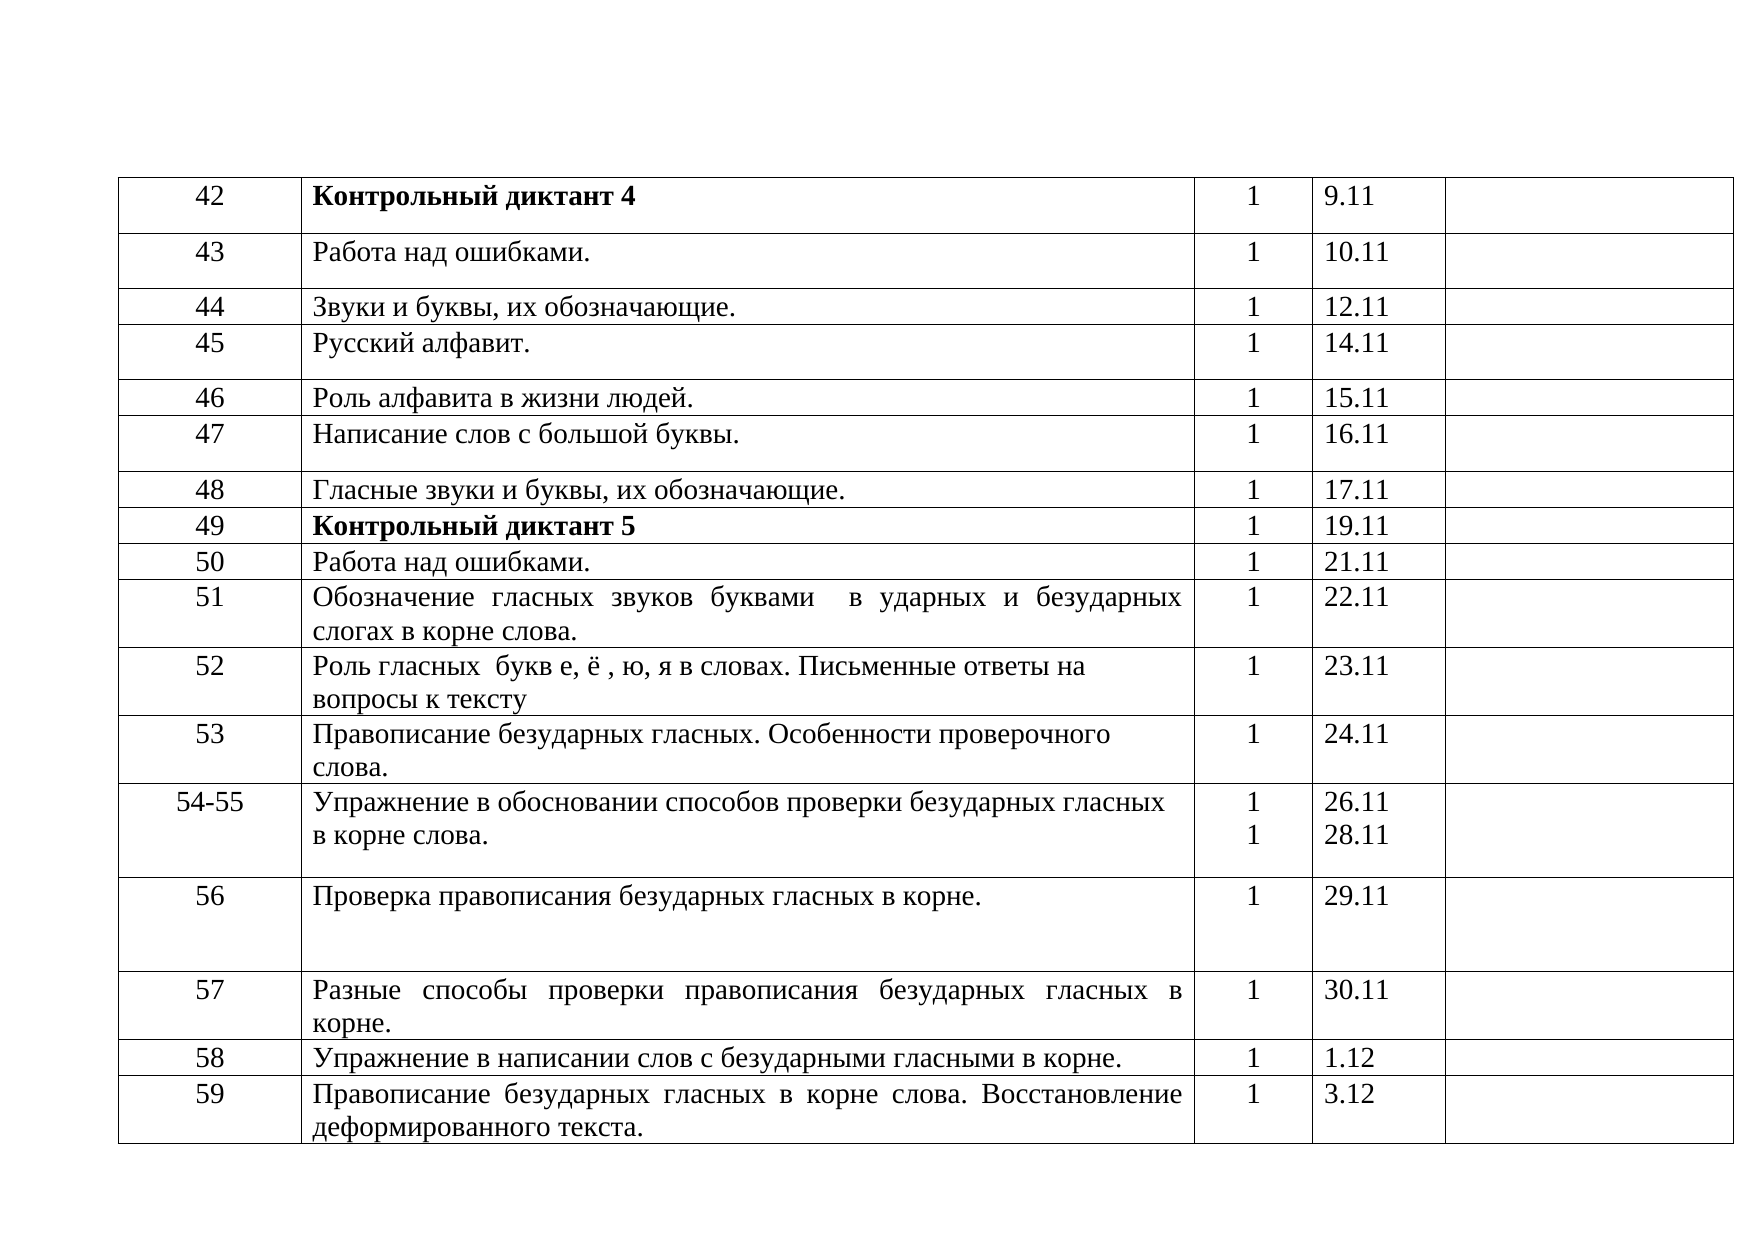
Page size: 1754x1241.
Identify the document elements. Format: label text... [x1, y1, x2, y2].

table_cell Контрольный диктант 4 [302, 178, 1194, 233]
table_cell [1446, 878, 1733, 971]
table_cell 1 [1195, 1076, 1312, 1143]
table_cell Разные способы проверки правописания безударных гласных в корне. [302, 972, 1194, 1039]
table_cell 26.11 28.11 [1313, 784, 1445, 877]
table_cell 1 [1195, 234, 1312, 288]
table_cell 1 [1195, 508, 1312, 543]
table_cell Работа над ошибками. [302, 234, 1194, 288]
table_cell Написание слов с большой буквы. [302, 416, 1194, 471]
table_cell 53 [119, 716, 301, 783]
table_cell 9.11 [1313, 178, 1445, 233]
table_cell 22.11 [1313, 580, 1445, 647]
table_cell 10.11 [1313, 234, 1445, 288]
table_cell Проверка правописания безударных гласных в корне. [302, 878, 1194, 971]
table_cell 1 [1195, 178, 1312, 233]
table_cell 42 [119, 178, 301, 233]
table_cell 1 [1195, 416, 1312, 471]
table_cell [1446, 716, 1733, 783]
table_cell 44 [119, 289, 301, 324]
table_cell 1 [1195, 716, 1312, 783]
table_cell [1446, 380, 1733, 415]
table_cell 1 [1195, 380, 1312, 415]
table_cell [1446, 416, 1733, 471]
table_cell [1446, 580, 1733, 647]
table_cell 52 [119, 648, 301, 715]
table_cell 19.11 [1313, 508, 1445, 543]
table_cell 50 [119, 544, 301, 578]
table_cell 47 [119, 416, 301, 471]
table_cell Контрольный диктант 5 [302, 508, 1194, 543]
table_cell 59 [119, 1076, 301, 1143]
table_cell Роль алфавита в жизни людей. [302, 380, 1194, 415]
table_cell 51 [119, 580, 301, 647]
table_cell 1 [1195, 289, 1312, 324]
table_cell [1446, 472, 1733, 507]
table_cell [1446, 972, 1733, 1039]
table_cell [1446, 1076, 1733, 1143]
table_cell Упражнение в обосновании способов проверки безударных гласных в корне слова. [302, 784, 1194, 877]
table_cell Гласные звуки и буквы, их обозначающие. [302, 472, 1194, 507]
table_cell 16.11 [1313, 416, 1445, 471]
table_cell 3.12 [1313, 1076, 1445, 1143]
table_cell [1446, 784, 1733, 877]
table_cell Обозначение гласных звуков буквами в ударных и безударных слогах в корне слова. [302, 580, 1194, 647]
table_cell 49 [119, 508, 301, 543]
table_cell 1 1 [1195, 784, 1312, 877]
table_cell [1446, 178, 1733, 233]
table_cell 29.11 [1313, 878, 1445, 971]
table_cell 43 [119, 234, 301, 288]
table_cell 45 [119, 325, 301, 379]
table_cell 17.11 [1313, 472, 1445, 507]
table_cell 12.11 [1313, 289, 1445, 324]
table_cell 1 [1195, 972, 1312, 1039]
table_cell Русский алфавит. [302, 325, 1194, 379]
table_cell Правописание безударных гласных. Особенности проверочного слова. [302, 716, 1194, 783]
table_cell 14.11 [1313, 325, 1445, 379]
table_cell 15.11 [1313, 380, 1445, 415]
table_cell 48 [119, 472, 301, 507]
table_cell 23.11 [1313, 648, 1445, 715]
table_cell 1 [1195, 544, 1312, 578]
table_cell [1446, 544, 1733, 578]
table_cell 1.12 [1313, 1040, 1445, 1075]
table_cell 46 [119, 380, 301, 415]
table_cell 1 [1195, 1040, 1312, 1075]
table_cell [1446, 1040, 1733, 1075]
table_cell [1446, 234, 1733, 288]
table_cell 56 [119, 878, 301, 971]
table_cell 30.11 [1313, 972, 1445, 1039]
table_cell 54-55 [119, 784, 301, 877]
table_cell [1446, 289, 1733, 324]
table_cell 1 [1195, 878, 1312, 971]
table_cell 1 [1195, 648, 1312, 715]
table_cell 1 [1195, 325, 1312, 379]
table_cell Звуки и буквы, их обозначающие. [302, 289, 1194, 324]
table_cell 21.11 [1313, 544, 1445, 578]
table_cell [1446, 508, 1733, 543]
table_cell 24.11 [1313, 716, 1445, 783]
table_cell 1 [1195, 472, 1312, 507]
table_cell 57 [119, 972, 301, 1039]
table_cell [1446, 648, 1733, 715]
table_cell [1446, 325, 1733, 379]
table_cell Работа над ошибками. [302, 544, 1194, 578]
table_cell Упражнение в написании слов с безударными гласными в корне. [302, 1040, 1194, 1075]
table_cell 1 [1195, 580, 1312, 647]
table_cell Правописание безударных гласных в корне слова. Восстановление деформированного текста. [302, 1076, 1194, 1143]
table_cell 58 [119, 1040, 301, 1075]
table_cell Роль гласных букв е, ё , ю, я в словах. Письменные ответы на вопросы к тексту [302, 648, 1194, 715]
